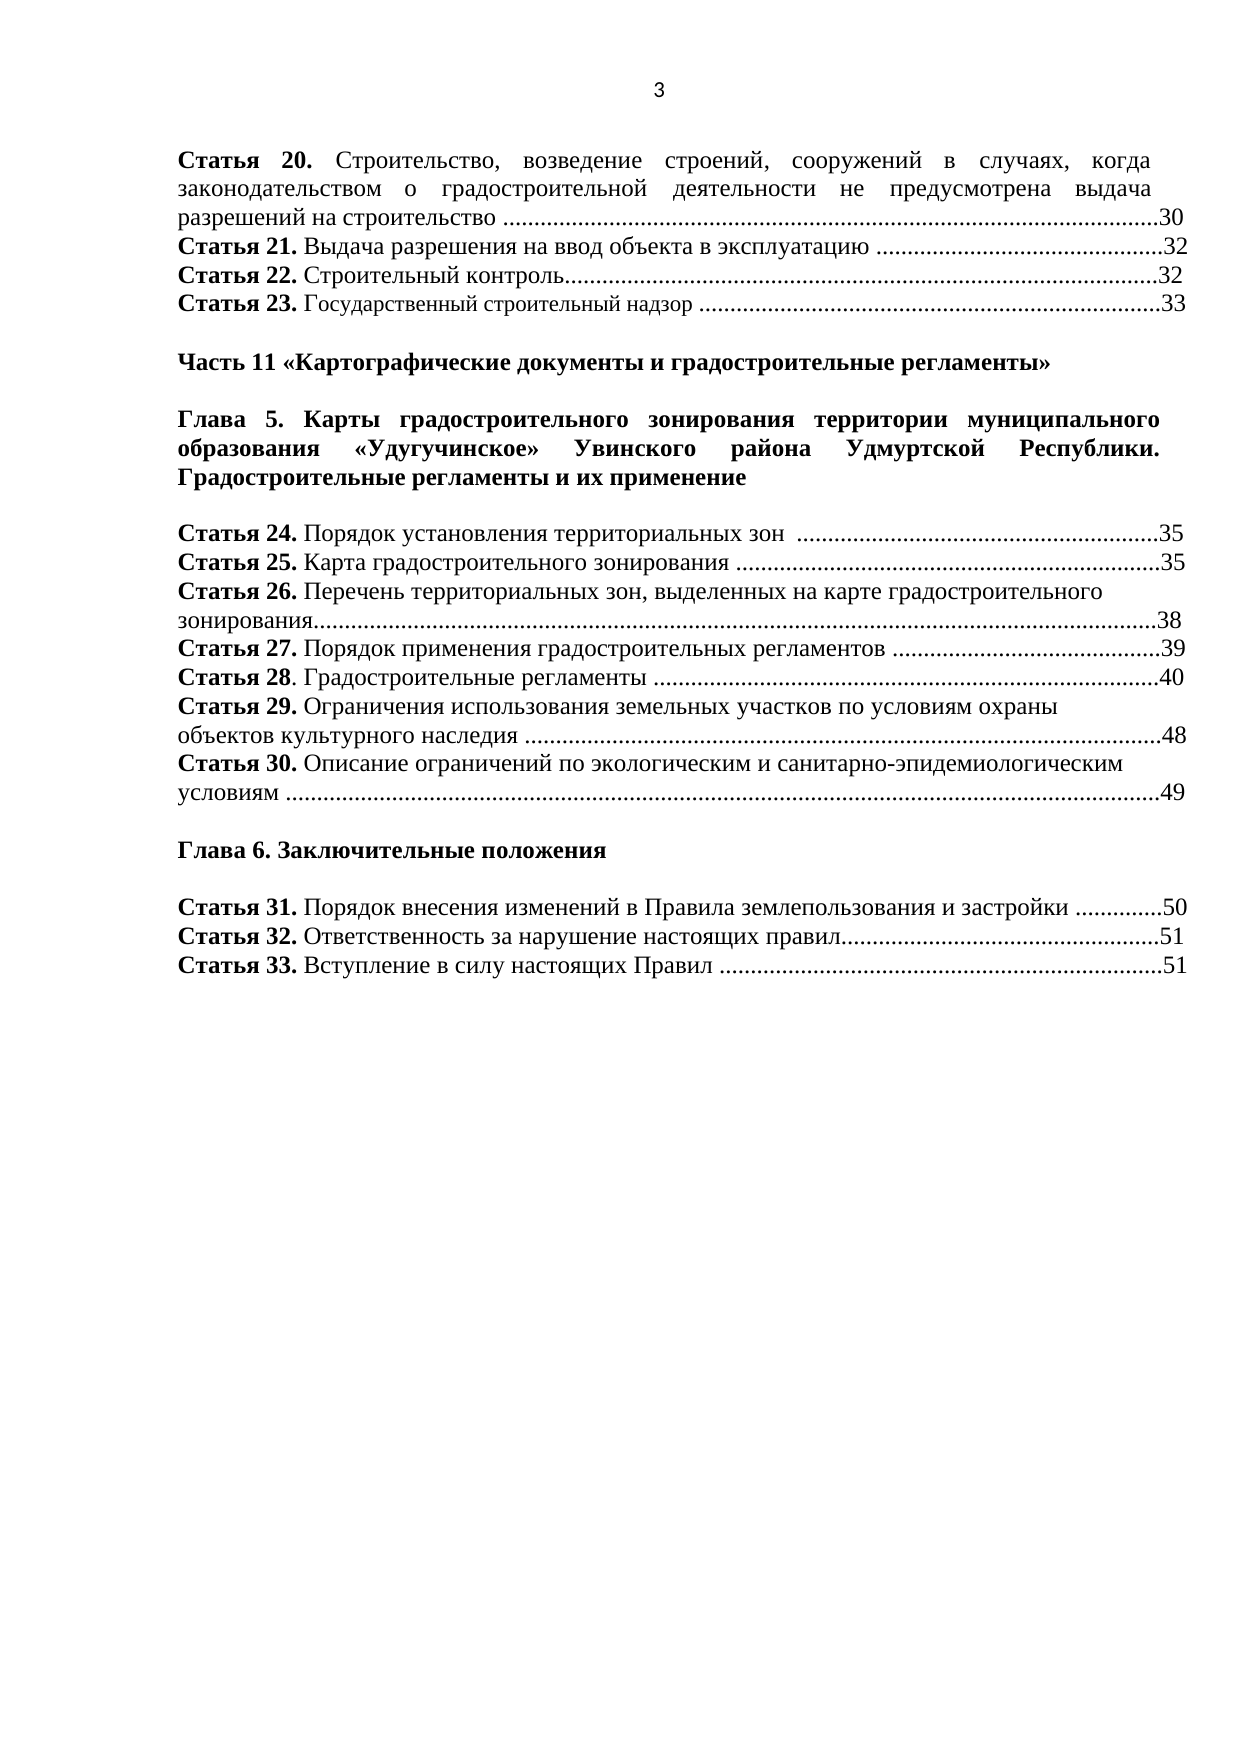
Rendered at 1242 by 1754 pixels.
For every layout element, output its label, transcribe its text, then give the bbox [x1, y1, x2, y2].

text Часть 11 «Картографические документы и градостроительные регламенты» [177, 347, 1196, 375]
text Статья 30. Описание ограничений по экологическим и санитарно-эпидемиологическим условиям ............................................................................................................................................49 [177, 748, 1189, 806]
text Статья 22. Строительный контроль...............................................................................................32 [177, 260, 1196, 288]
text Статья 33. Вступление в силу настоящих Правил .......................................................................51 [177, 950, 1196, 978]
text Статья 28. Градостроительные регламенты .................................................................................40 [177, 662, 1196, 691]
text объектов культурного наследия ......................................................................................................48 [177, 720, 1196, 748]
text Статья 25. Карта градостроительного зонирования ....................................................................35 [177, 547, 1196, 576]
text Статья 26. Перечень территориальных зон, выделенных на карте градостроительного зонирования.......................................................................................................................................38 [177, 576, 1189, 633]
text Статья 29. Ограничения использования земельных участков по условиям охраны [177, 691, 1196, 720]
text Статья 24. Порядок установления территориальных зон ..........................................................35 [177, 518, 1196, 547]
text Статья 27. Порядок применения градостроительных регламентов ...........................................39 [177, 633, 1196, 662]
text Статья 32. Ответственность за нарушение настоящих правил...................................................51 [177, 921, 1196, 950]
text Глава 5. Карты градостроительного зонирования территории муниципального образования «Удугучинское» Увинского района Удмуртской Республики. Градостроительные регламенты и их применение [177, 404, 1160, 490]
text Статья 20. Строительство, возведение строений, сооружений в случаях, когда законодательством о градостроительной деятельности не предусмотрена выдача разрешений на строительство .........................................................................................................30 [177, 145, 1189, 231]
text Статья 23. Государственный строительный надзор ..........................................................................33 [177, 288, 1196, 317]
text Глава 6. Заключительные положения [177, 835, 1196, 864]
text Статья 31. Порядок внесения изменений в Правила землепользования и застройки ..............50 [177, 892, 1196, 921]
text Статья 21. Выдача разрешения на ввод объекта в эксплуатацию ..............................................32 [177, 231, 1196, 260]
